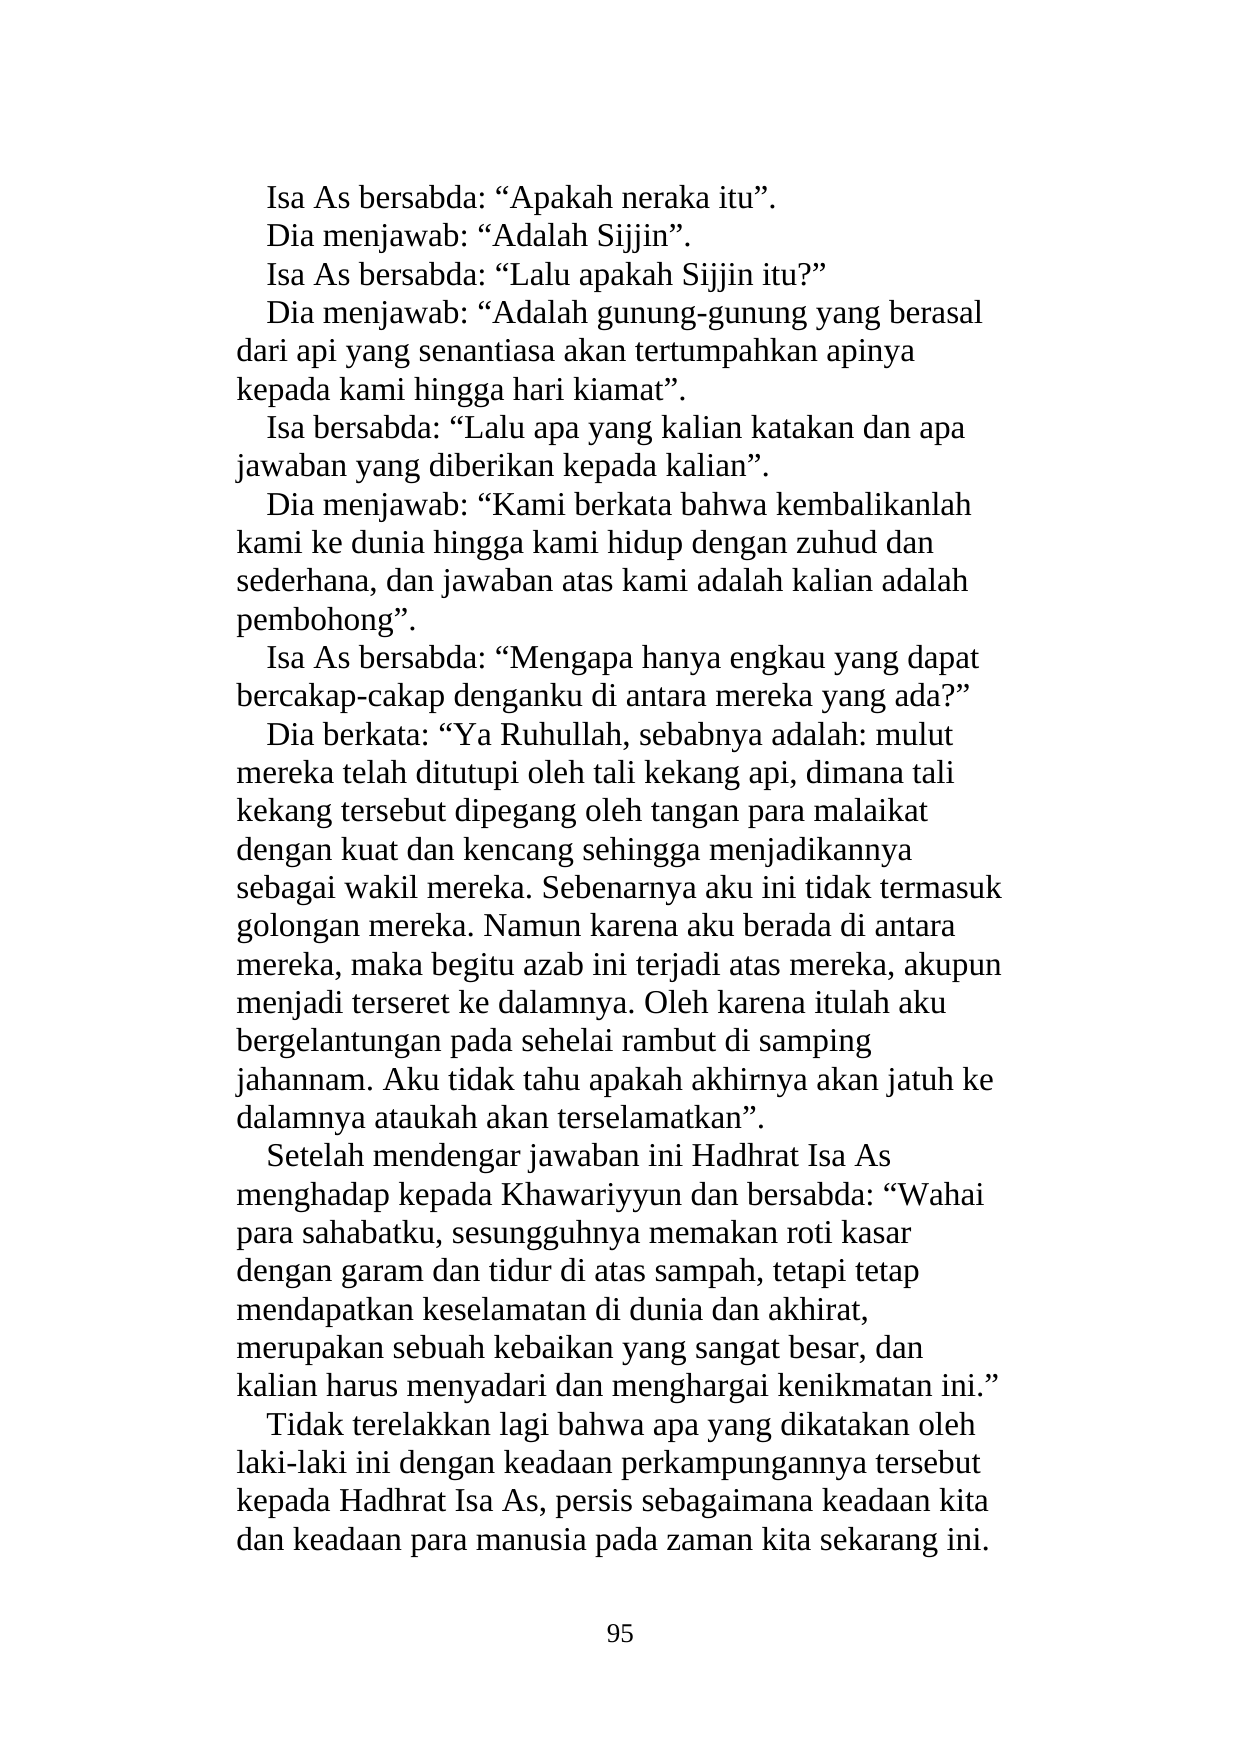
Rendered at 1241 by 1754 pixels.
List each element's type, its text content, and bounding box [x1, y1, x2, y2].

text Setelah mendengar jawaban ini Hadhrat Isa As menghadap kepada Khawariyyun dan bersabda: “Wahai para sahabatku, sesungguhnya memakan roti kasar dengan garam dan tidur di atas sampah, tetapi tetap mendapatkan keselamatan di dunia dan akhirat, merupakan sebuah kebaikan yang sangat besar, dan kalian harus menyadari dan menghargai kenikmatan ini.” [236, 1136, 1004, 1404]
text Isa As bersabda: “Apakah neraka itu”. [236, 177, 1004, 216]
text Isa As bersabda: “Lalu apakah Sijjin itu?” [236, 254, 1004, 292]
text Isa As bersabda: “Mengapa hanya engkau yang dapat bercakap-cakap denganku di antara mereka yang ada?” [236, 637, 1004, 714]
text Isa bersabda: “Lalu apa yang kalian katakan dan apa jawaban yang diberikan kepada kalian”. [236, 407, 1004, 484]
text Dia menjawab: “Adalah gunung-gunung yang berasal dari api yang senantiasa akan tertumpahkan apinya kepada kami hingga hari kiamat”. [236, 292, 1004, 407]
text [236, 1404, 1004, 1557]
text Dia menjawab: “Kami berkata bahwa kembalikanlah kami ke dunia hingga kami hidup dengan zuhud dan sederhana, dan jawaban atas kami adalah kalian adalah pembohong”. [236, 484, 1004, 637]
text Dia menjawab: “Adalah Sijjin”. [236, 216, 1004, 254]
text Dia berkata: “Ya Ruhullah, sebabnya adalah: mulut mereka telah ditutupi oleh tali kekang api, dimana tali kekang tersebut dipegang oleh tangan para malaikat dengan kuat dan kencang sehingga menjadikannya sebagai wakil mereka. Sebenarnya aku ini tidak termasuk golongan mereka. Namun karena aku berada di antara mereka, maka begitu azab ini terjadi atas mereka, akupun menjadi terseret ke dalamnya. Oleh karena itulah aku bergelantungan pada sehelai rambut di samping jahannam. Aku tidak tahu apakah akhirnya akan jatuh ke dalamnya ataukah akan terselamatkan”. [236, 714, 1004, 1136]
